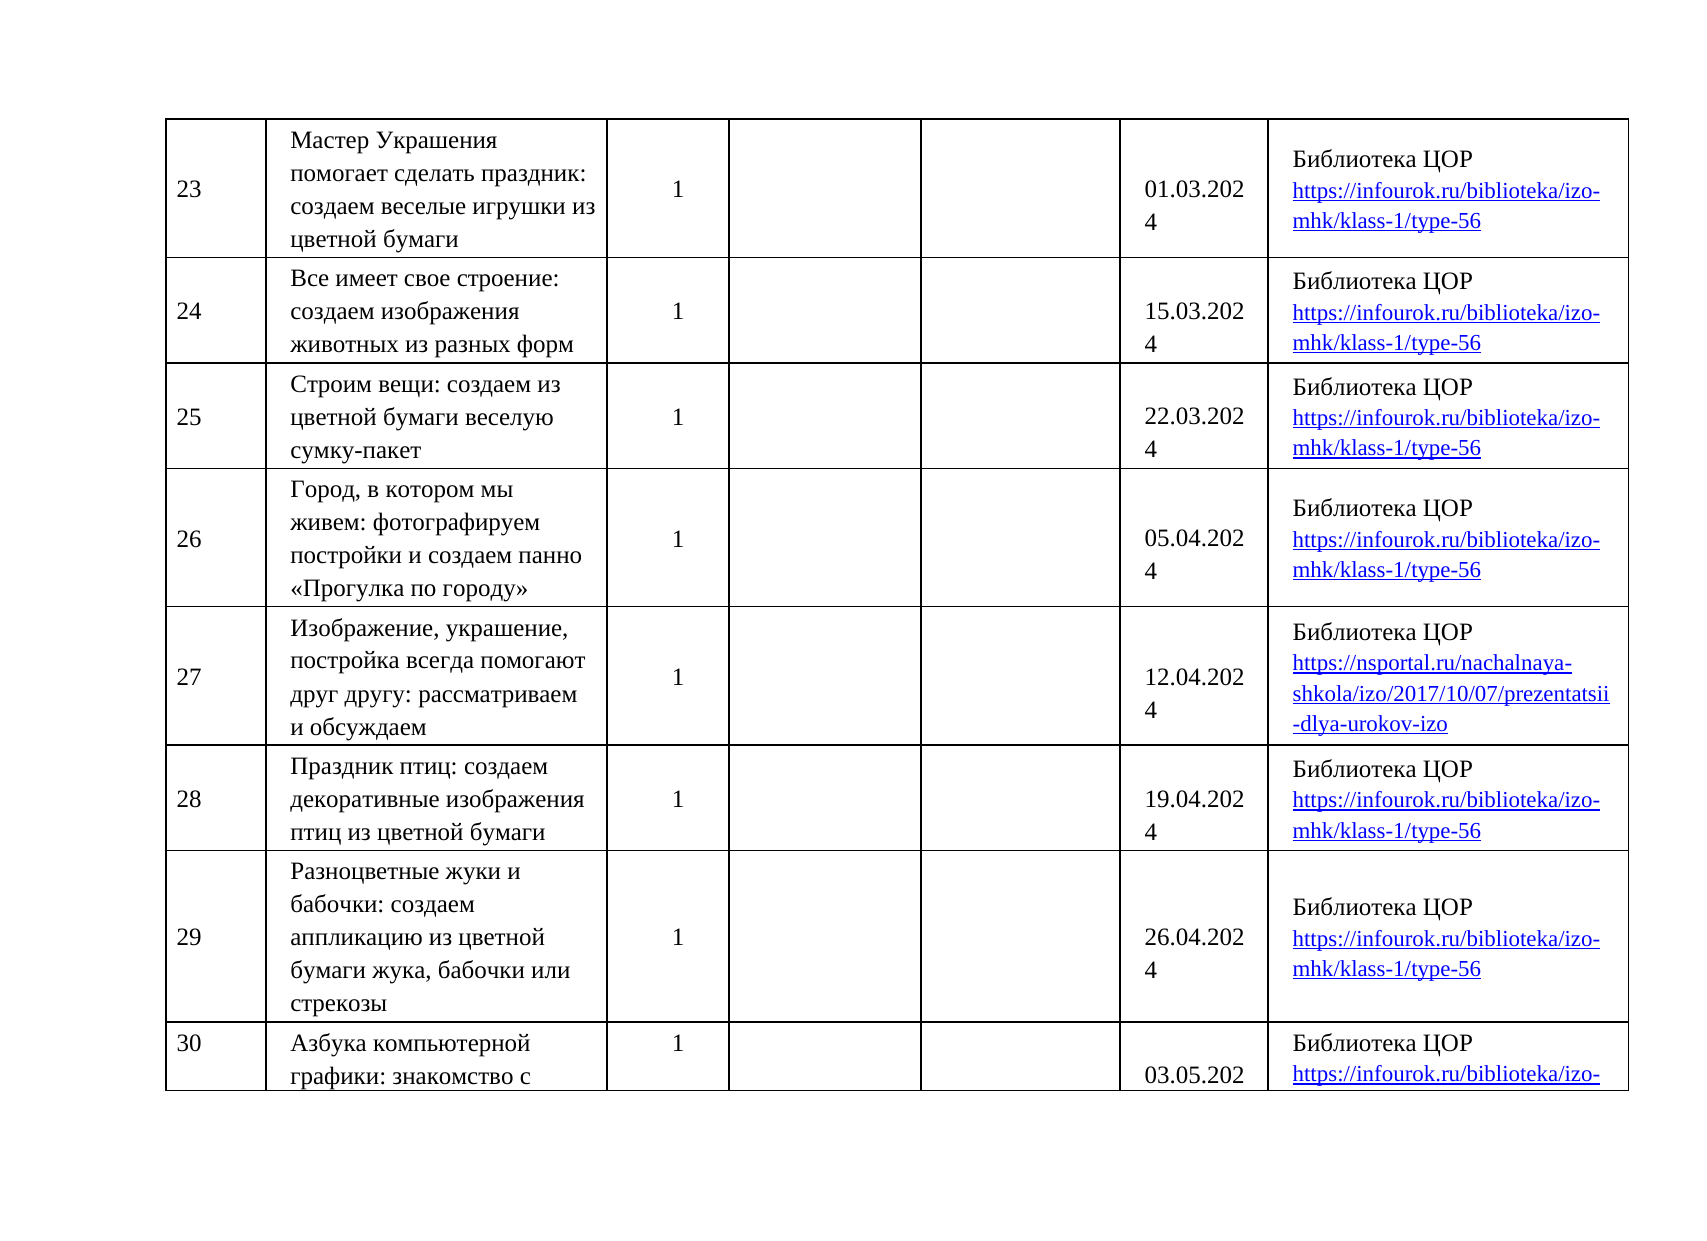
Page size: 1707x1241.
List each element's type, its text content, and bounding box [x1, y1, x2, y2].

table_cell [922, 469, 1119, 606]
table_cell 26.04.2024 [1121, 851, 1267, 1021]
table_cell [922, 258, 1119, 362]
table_cell [730, 469, 920, 606]
table_cell [922, 607, 1119, 744]
table_cell [922, 120, 1119, 257]
table_cell [730, 1023, 920, 1090]
table_cell 1 [608, 364, 728, 467]
table_cell 25 [167, 364, 265, 467]
table_cell 1 [608, 258, 728, 362]
table_cell [730, 364, 920, 467]
table_cell [922, 851, 1119, 1021]
table_cell Библиотека ЦОР https://infourok.ru/biblioteka/izo-mhk/klass-1/type-56 [1269, 469, 1628, 606]
table_cell Мастер Украшения помогает сделать праздник: создаем веселые игрушки из цветной бумаги [267, 120, 606, 257]
table_cell [730, 746, 920, 850]
table_cell Все имеет свое строение: создаем изображения животных из разных форм [267, 258, 606, 362]
table_cell 03.05.2024 [1121, 1023, 1267, 1090]
table_cell 1 [608, 851, 728, 1021]
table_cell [1269, 1023, 1628, 1090]
table_cell [730, 607, 920, 744]
table_cell 01.03.2024 [1121, 120, 1267, 257]
table_cell 1 [608, 469, 728, 606]
table_cell Строим вещи: создаем из цветной бумаги веселую сумку-пакет [267, 364, 606, 467]
table_cell Разноцветные жуки и бабочки: создаем аппликацию из цветной бумаги жука, бабочки или стрекозы [267, 851, 606, 1021]
table_cell 30 [167, 1023, 265, 1090]
table_cell Город, в котором мы живем: фотографируем постройки и создаем панно «Прогулка по городу» [267, 469, 606, 606]
table_cell 26 [167, 469, 265, 606]
table_cell 1 [608, 1023, 728, 1090]
table_cell 15.03.2024 [1121, 258, 1267, 362]
table_cell [922, 1023, 1119, 1090]
table_cell 05.04.2024 [1121, 469, 1267, 606]
table_cell 24 [167, 258, 265, 362]
table_cell 1 [608, 120, 728, 257]
table_cell Изображение, украшение, постройка всегда помогают друг другу: рассматриваем и обсуждаем [267, 607, 606, 744]
table_cell 23 [167, 120, 265, 257]
table_cell 12.04.2024 [1121, 607, 1267, 744]
table_cell [922, 746, 1119, 850]
table_cell Библиотека ЦОР https://infourok.ru/biblioteka/izo-mhk/klass-1/type-56 [1269, 364, 1628, 467]
table_cell [922, 364, 1119, 467]
table_cell 27 [167, 607, 265, 744]
table_cell 1 [608, 607, 728, 744]
table_cell 1 [608, 746, 728, 850]
table_cell Библиотека ЦОР https://infourok.ru/biblioteka/izo-mhk/klass-1/type-56 [1269, 120, 1628, 257]
table_cell Библиотека ЦОР https://infourok.ru/biblioteka/izo-mhk/klass-1/type-56 [1269, 258, 1628, 362]
table_cell [730, 120, 920, 257]
table_cell 28 [167, 746, 265, 850]
table_cell Библиотека ЦОР https://nsportal.ru/nachalnaya-shkola/izo/2017/10/07/prezentatsii-dlya-urokov-izo [1269, 607, 1628, 744]
table_cell 29 [167, 851, 265, 1021]
table_cell Праздник птиц: создаем декоративные изображения птиц из цветной бумаги [267, 746, 606, 850]
table_cell [730, 258, 920, 362]
table_cell 22.03.2024 [1121, 364, 1267, 467]
table_cell Библиотека ЦОР https://infourok.ru/biblioteka/izo-mhk/klass-1/type-56 [1269, 851, 1628, 1021]
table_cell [267, 1023, 606, 1090]
table_cell Библиотека ЦОР https://infourok.ru/biblioteka/izo-mhk/klass-1/type-56 [1269, 746, 1628, 850]
table_cell 19.04.2024 [1121, 746, 1267, 850]
table_cell [730, 851, 920, 1021]
